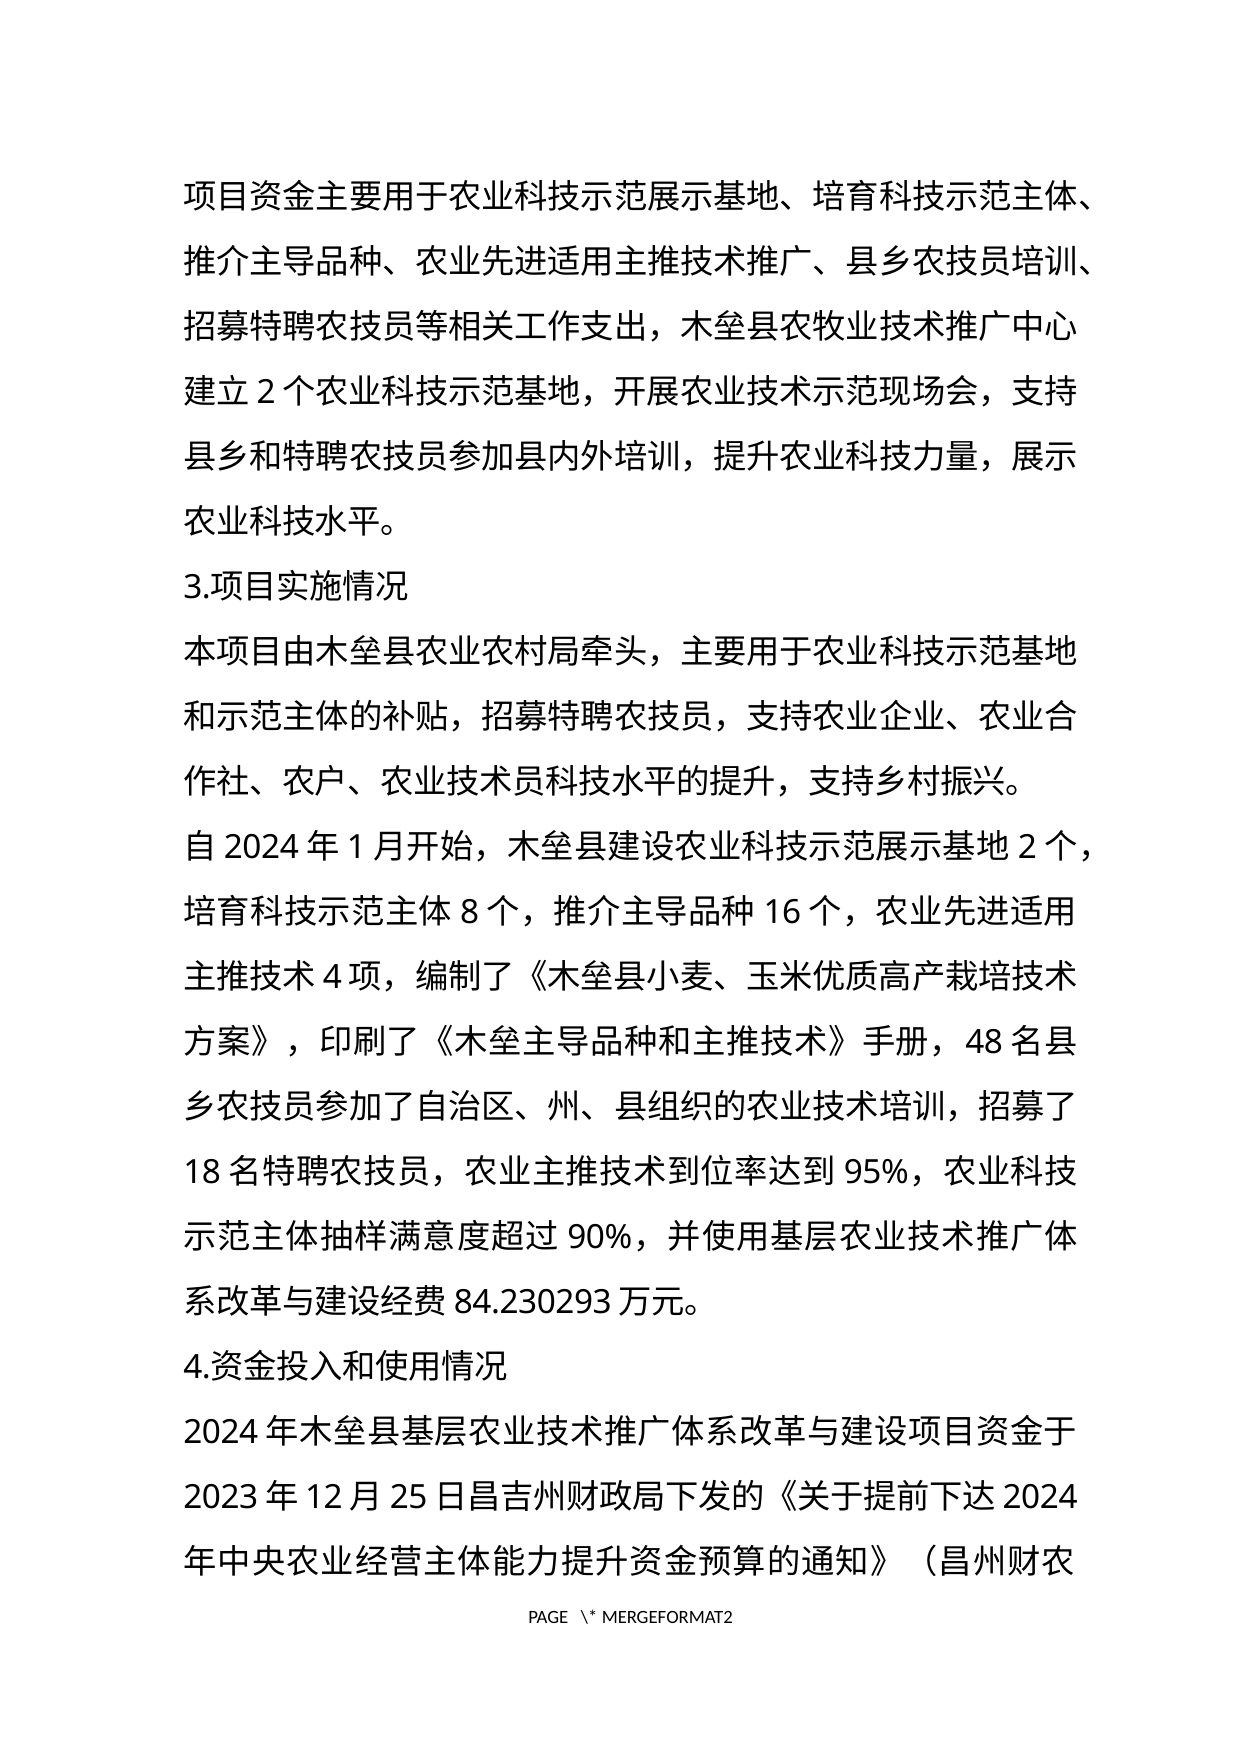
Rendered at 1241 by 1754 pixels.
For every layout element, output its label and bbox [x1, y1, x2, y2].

text [183, 162, 1078, 1592]
